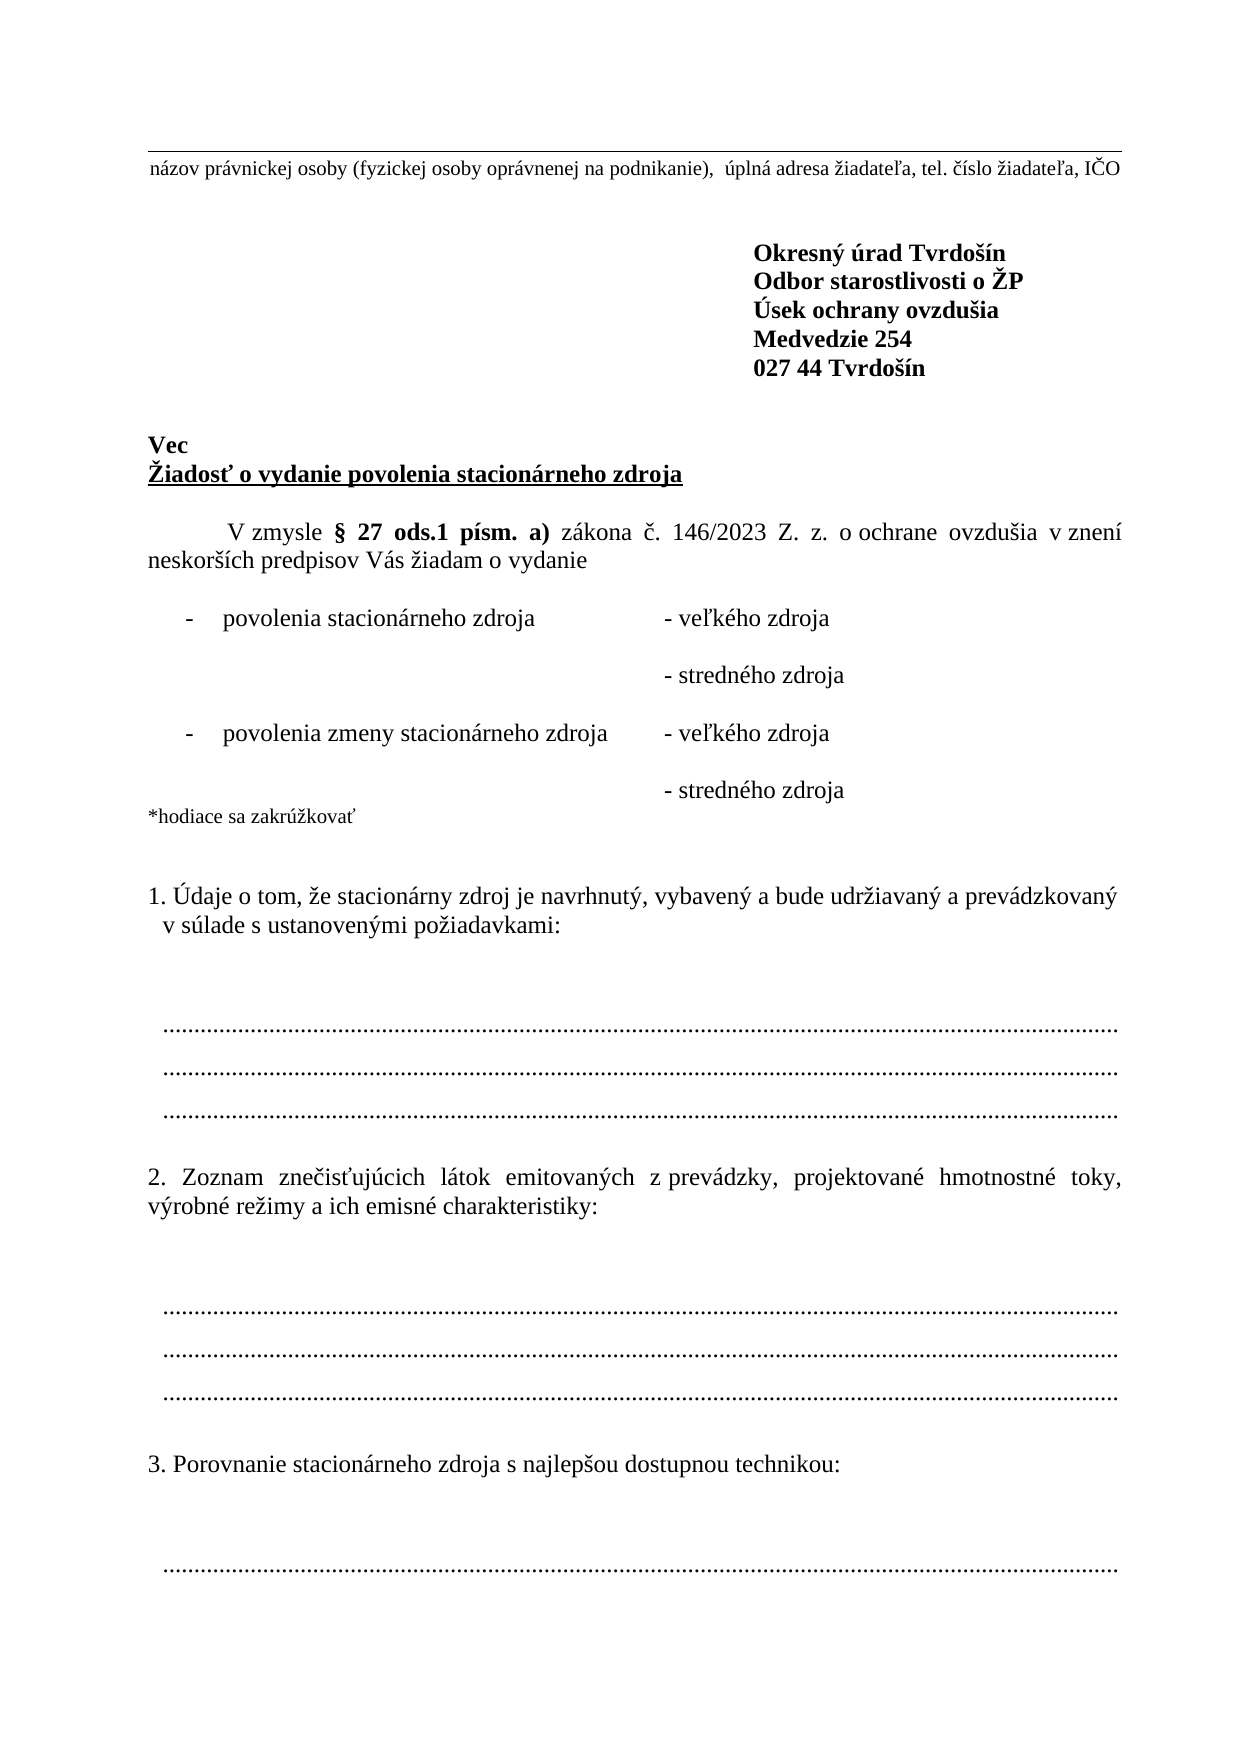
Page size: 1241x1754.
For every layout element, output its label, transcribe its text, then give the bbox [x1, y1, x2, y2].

text - stredného zdroja [664, 660, 1122, 689]
text názov právnickej osoby (fyzickej osoby oprávnenej na podnikanie), úplná adresa žiadateľa, tel. číslo žiadateľa, IČO [148, 156, 1122, 180]
text Medvedzie 254 [148, 324, 1122, 353]
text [148, 1507, 1122, 1578]
list povolenia stacionárneho zdroja - veľkého zdroja [185, 603, 1122, 632]
text - stredného zdroja [664, 775, 1122, 804]
text 2. Zoznam znečisťujúcich látok emitovaných z prevádzky, projektované hmotnostné toky, výrobné režimy a ich emisné charakteristiky: [148, 1162, 1122, 1220]
text *hodiace sa zakrúžkovať [148, 804, 1122, 828]
text 1. Údaje o tom, že stacionárny zdroj je navrhnutý, vybavený a bude udržiavaný a prevádzkovaný v súlade s ustanovenými požiadavkami: [148, 881, 1122, 938]
text Vec [148, 430, 1122, 459]
text 3. Porovnanie stacionárneho zdroja s najlepšou dostupnou technikou: [148, 1449, 1122, 1478]
text V zmysle § 27 ods.1 písm. a) zákona č. 146/2023 Z. z. o ochrane ovzdušia v znení neskorších predpisov Vás žiadam o vydanie [148, 517, 1122, 574]
text Žiadosť o vydanie povolenia stacionárneho zdroja [148, 459, 1122, 488]
text Okresný úrad Tvrdošín Odbor starostlivosti o ŽP [148, 238, 1122, 295]
list povolenia zmeny stacionárneho zdroja - veľkého zdroja [185, 718, 1122, 747]
text Úsek ochrany ovzdušia [148, 295, 1122, 324]
text 027 44 Tvrdošín [148, 353, 1122, 381]
